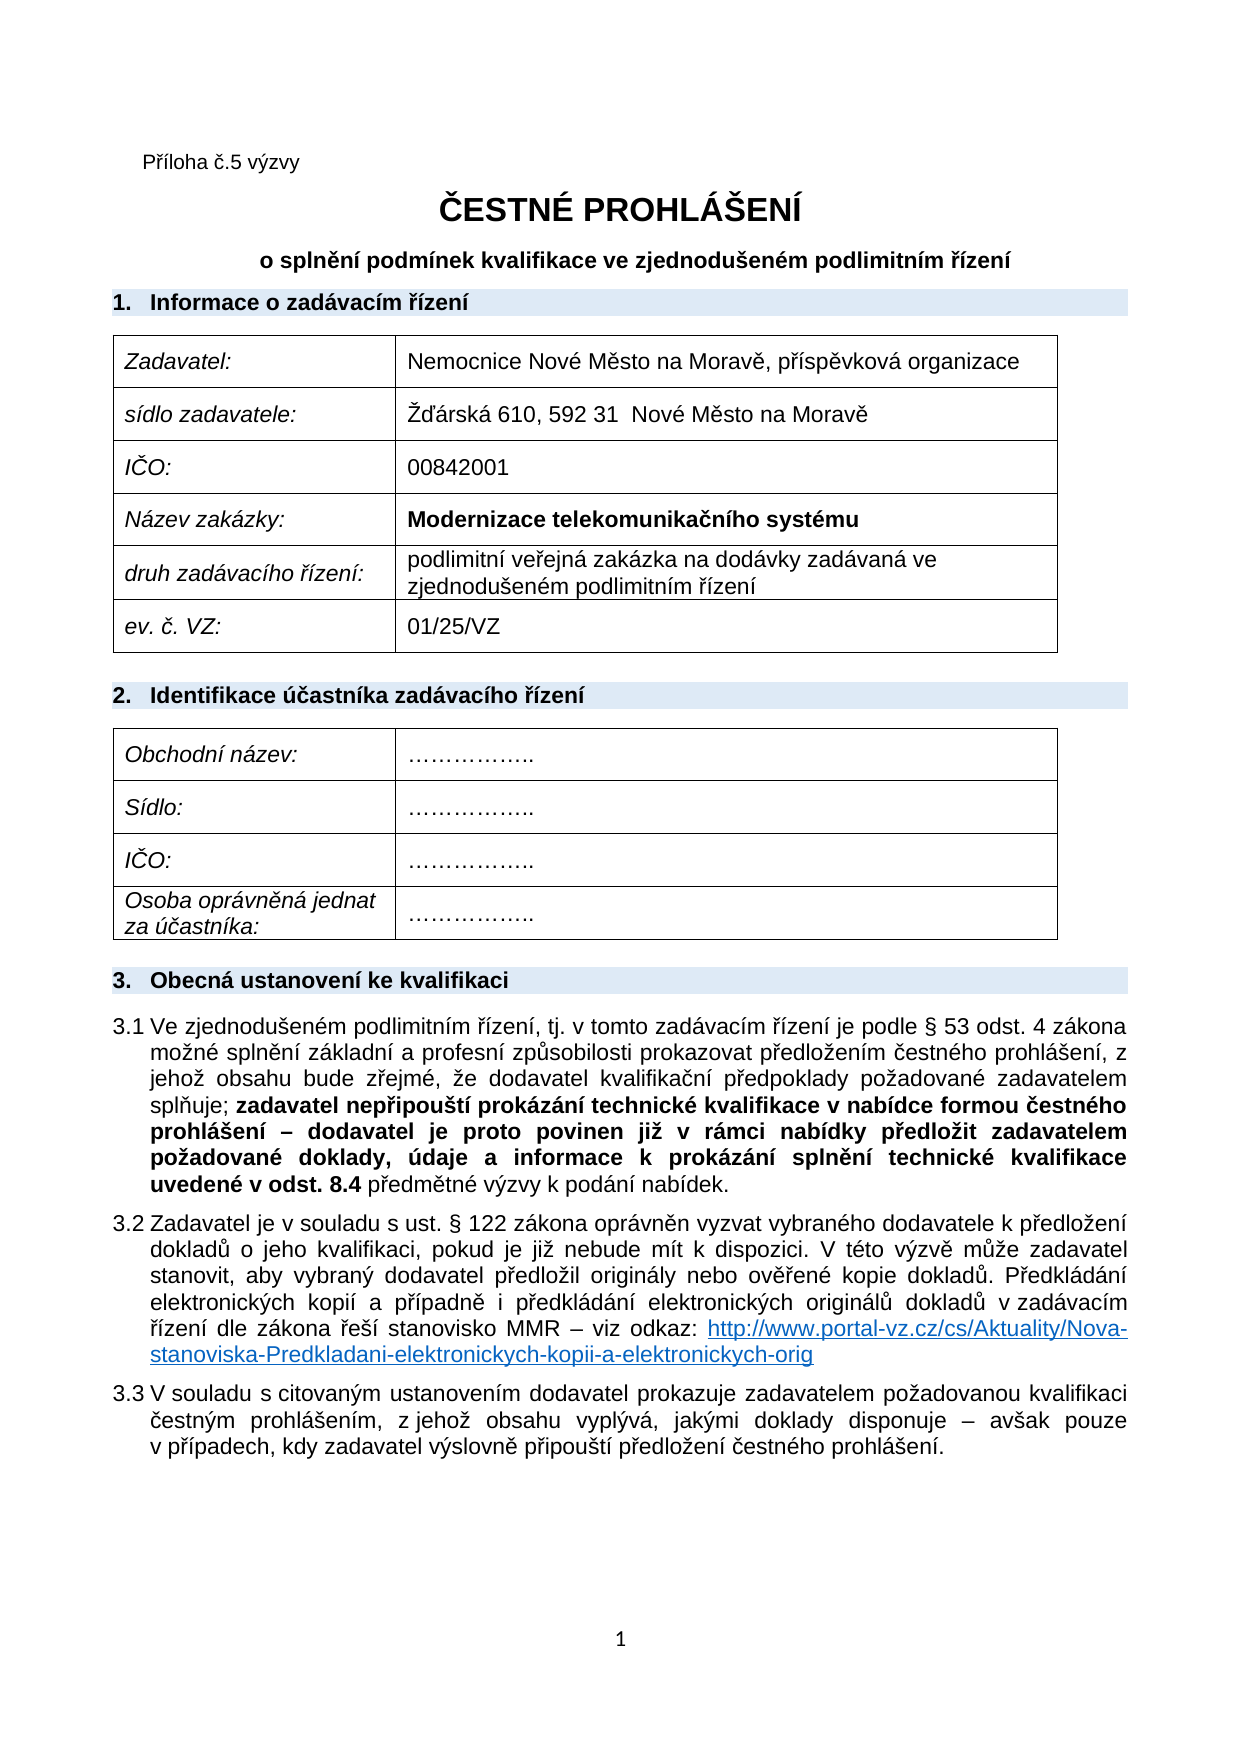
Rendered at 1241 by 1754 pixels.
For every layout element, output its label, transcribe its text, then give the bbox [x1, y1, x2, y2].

table_cell IČO: [114, 834, 395, 886]
table_cell …………….. [396, 781, 1057, 833]
table_header Obchodní název: [114, 729, 395, 780]
table_cell IČO: [114, 441, 395, 493]
list Identifikace účastníka zadávacího řízení [112, 682, 1128, 709]
text ČESTNÉ PROHLÁŠENÍ [112, 190, 1128, 228]
table_cell …………….. [396, 887, 1057, 939]
table_cell 01/25/VZ [396, 600, 1057, 652]
list Informace o zadávacím řízení [112, 289, 1128, 316]
list V souladu s citovaným ustanovením dodavatel prokazuje zadavatelem požadovanou kvalifikaci čestným prohlášením, z jehož obsahu vyplývá, jakými doklady disponuje – avšak pouze v případech, kdy zadavatel výslovně připouští předložení čestného prohlášení. [112, 1380, 1128, 1459]
table_cell podlimitní veřejná zakázka na dodávky zadávaná ve zjednodušeném podlimitním řízení [396, 546, 1057, 599]
text o splnění podmínek kvalifikace ve zjednodušeném podlimitním řízení [142, 247, 1128, 273]
table_cell sídlo zadavatele: [114, 388, 395, 440]
table_cell 00842001 [396, 441, 1057, 493]
text Příloha č.5 výzvy [142, 150, 1128, 174]
table_cell Sídlo: [114, 781, 395, 833]
table_cell Název zakázky: [114, 494, 395, 545]
table_cell Osoba oprávněná jednat za účastníka: [114, 887, 395, 939]
list Ve zjednodušeném podlimitním řízení, tj. v tomto zadávacím řízení je podle § 53 odst. 4 zákona možné splnění základní a profesní způsobilosti prokazovat předložením čestného prohlášení, z jehož obsahu bude zřejmé, že dodavatel kvalifikační předpoklady požadované zadavatelem splňuje; zadavatel nepřipouští prokázání technické kvalifikace v nabídce formou čestného prohlášení – dodavatel je proto povinen již v rámci nabídky předložit zadavatelem požadované doklady, údaje a informace k prokázání splnění technické kvalifikace uvedené v odst. 8.4 předmětné výzvy k podání nabídek. [112, 1013, 1128, 1197]
table_cell druh zadávacího řízení: [114, 546, 395, 599]
list Obecná ustanovení ke kvalifikaci [112, 967, 1128, 994]
table_cell …………….. [396, 834, 1057, 886]
table_cell ev. č. VZ: [114, 600, 395, 652]
table_header Zadavatel: [114, 336, 395, 387]
table_cell Modernizace telekomunikačního systému [396, 494, 1057, 545]
list Zadavatel je v souladu s ust. § 122 zákona oprávněn vyzvat vybraného dodavatele k předložení dokladů o jeho kvalifikaci, pokud je již nebude mít k dispozici. V této výzvě může zadavatel stanovit, aby vybraný dodavatel předložil originály nebo ověřené kopie dokladů. Předkládání elektronických kopií a případně i předkládání elektronických originálů dokladů v zadávacím řízení dle zákona řeší stanovisko MMR – viz odkaz: http://www.portal-vz.cz/cs/Aktuality/Nova-stanoviska-Predkladani-elektronickych-kopii-a-elektronickych-orig [112, 1209, 1128, 1368]
table_header Nemocnice Nové Město na Moravě, příspěvková organizace [396, 336, 1057, 387]
table_cell Žďárská 610, 592 31 Nové Město na Moravě [396, 388, 1057, 440]
table_header …………….. [396, 729, 1057, 780]
